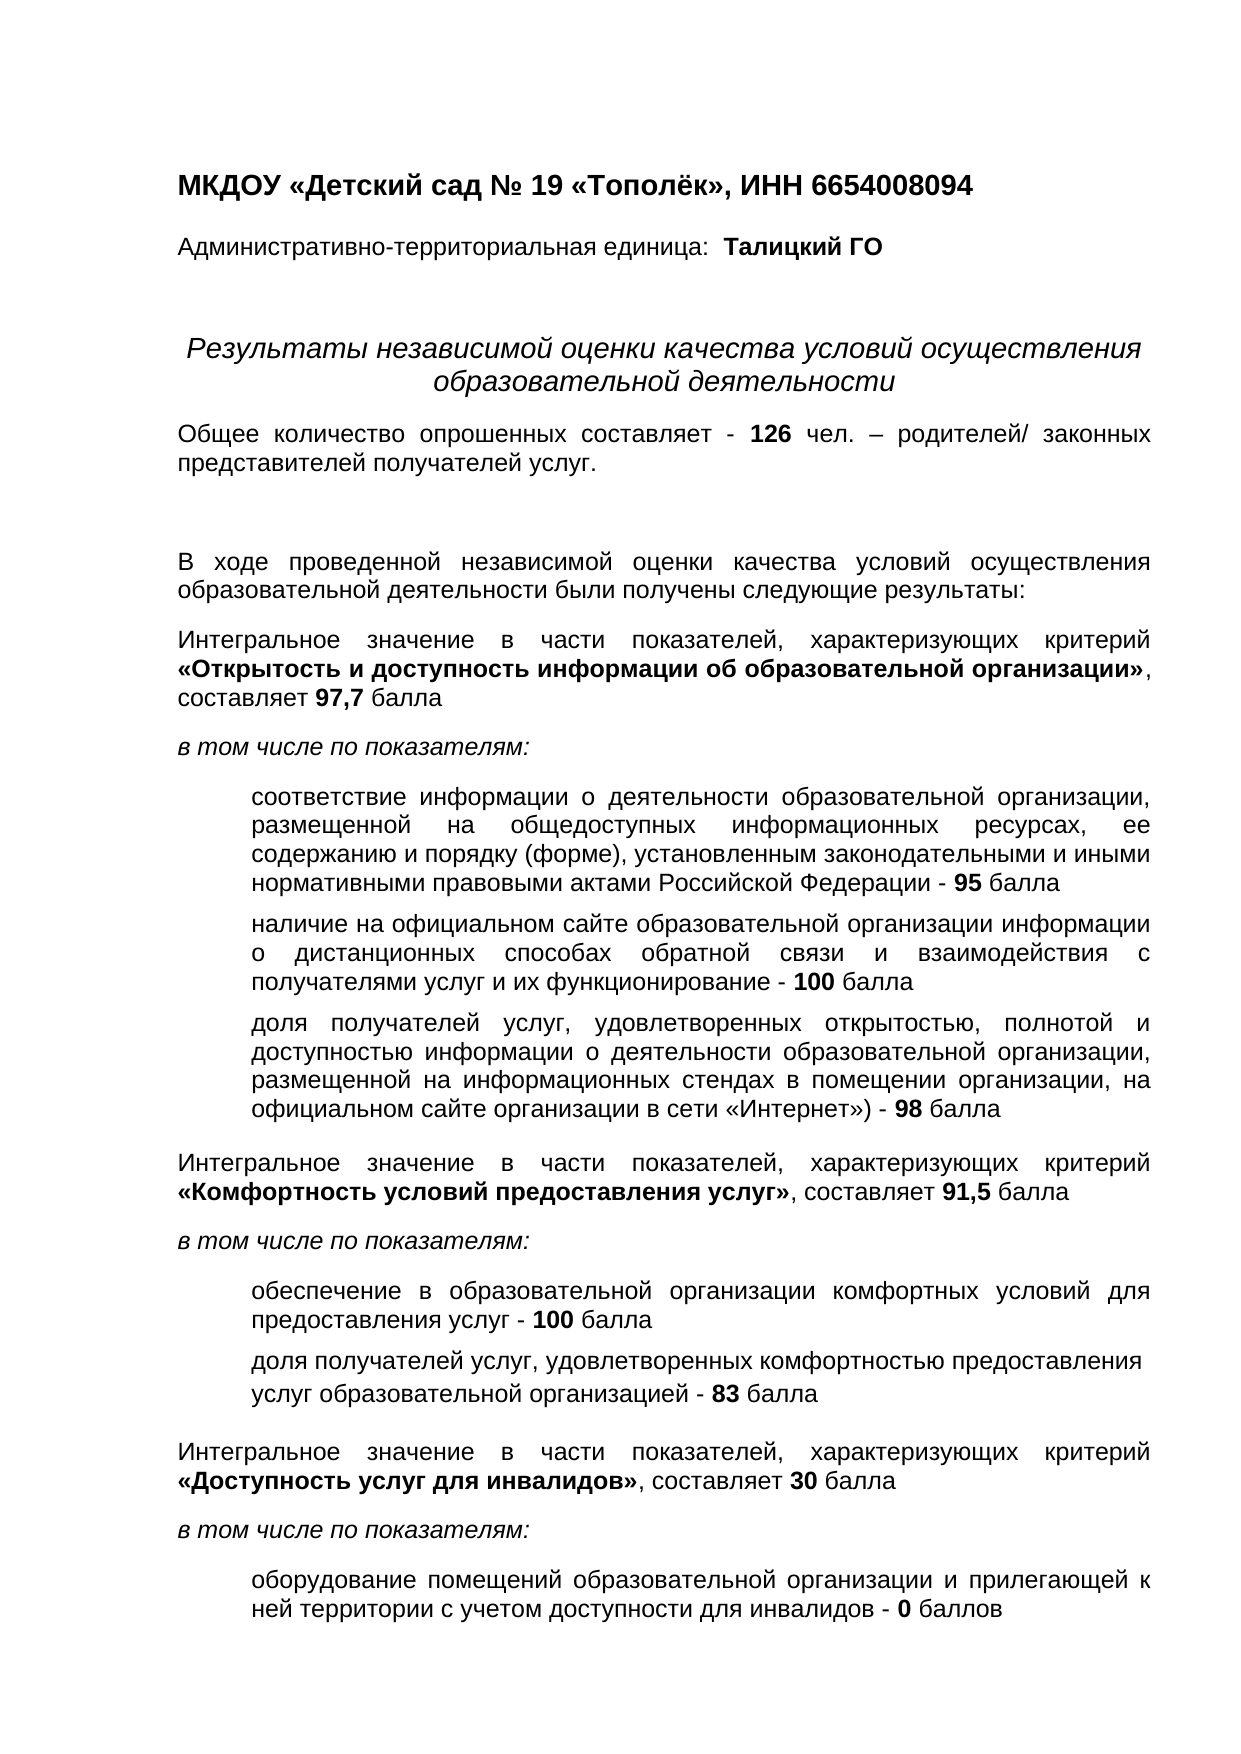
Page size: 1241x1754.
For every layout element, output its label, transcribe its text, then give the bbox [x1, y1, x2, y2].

text Административно-территориальная единица: Талицкий ГО [177, 232, 1152, 260]
text в том числе по показателям: [177, 1515, 1152, 1544]
text Общее количество опрошенных составляет - 126 чел. – родителей/ законных представителей получателей услуг. [177, 419, 1152, 476]
text Интегральное значение в части показателей, характеризующих критерий «Комфортность условий предоставления услуг», составляет 91,5 балла [177, 1148, 1152, 1205]
text Интегральное значение в части показателей, характеризующих критерий «Открытость и доступность информации об образовательной организации», составляет 97,7 балла [177, 625, 1152, 711]
text доля получателей услуг, удовлетворенных комфортностью предоставления услуг образовательной организацией - 83 балла [251, 1346, 1152, 1408]
text доля получателей услуг, удовлетворенных открытостью, полнотой и доступностью информации о деятельности образовательной организации, размещенной на информационных стендах в помещении организации, на официальном сайте организации в сети «Интернет») - 98 балла [251, 1008, 1152, 1123]
text В ходе проведенной независимой оценки качества условий осуществления образовательной деятельности были получены следующие результаты: [177, 547, 1152, 604]
text оборудование помещений образовательной организации и прилегающей к ней территории с учетом доступности для инвалидов - 0 баллов [251, 1565, 1152, 1622]
text Результаты независимой оценки качества условий осуществления образовательной деятельности [177, 331, 1152, 398]
text Интегральное значение в части показателей, характеризующих критерий «Доступность услуг для инвалидов», составляет 30 балла [177, 1437, 1152, 1494]
text соответствие информации о деятельности образовательной организации, размещенной на общедоступных информационных ресурсах, ее содержанию и порядку (форме), установленным законодательными и иными нормативными правовыми актами Российской Федерации - 95 балла [251, 782, 1152, 897]
text наличие на официальном сайте образовательной организации информации о дистанционных способах обратной связи и взаимодействия с получателями услуг и их функционирование - 100 балла [251, 909, 1152, 995]
text в том числе по показателям: [177, 1226, 1152, 1255]
text в том числе по показателям: [177, 732, 1152, 761]
subtitle МКДОУ «Детский сад № 19 «Тополёк», ИНН 6654008094 [177, 168, 1152, 202]
text обеспечение в образовательной организации комфортных условий для предоставления услуг - 100 балла [251, 1276, 1152, 1333]
